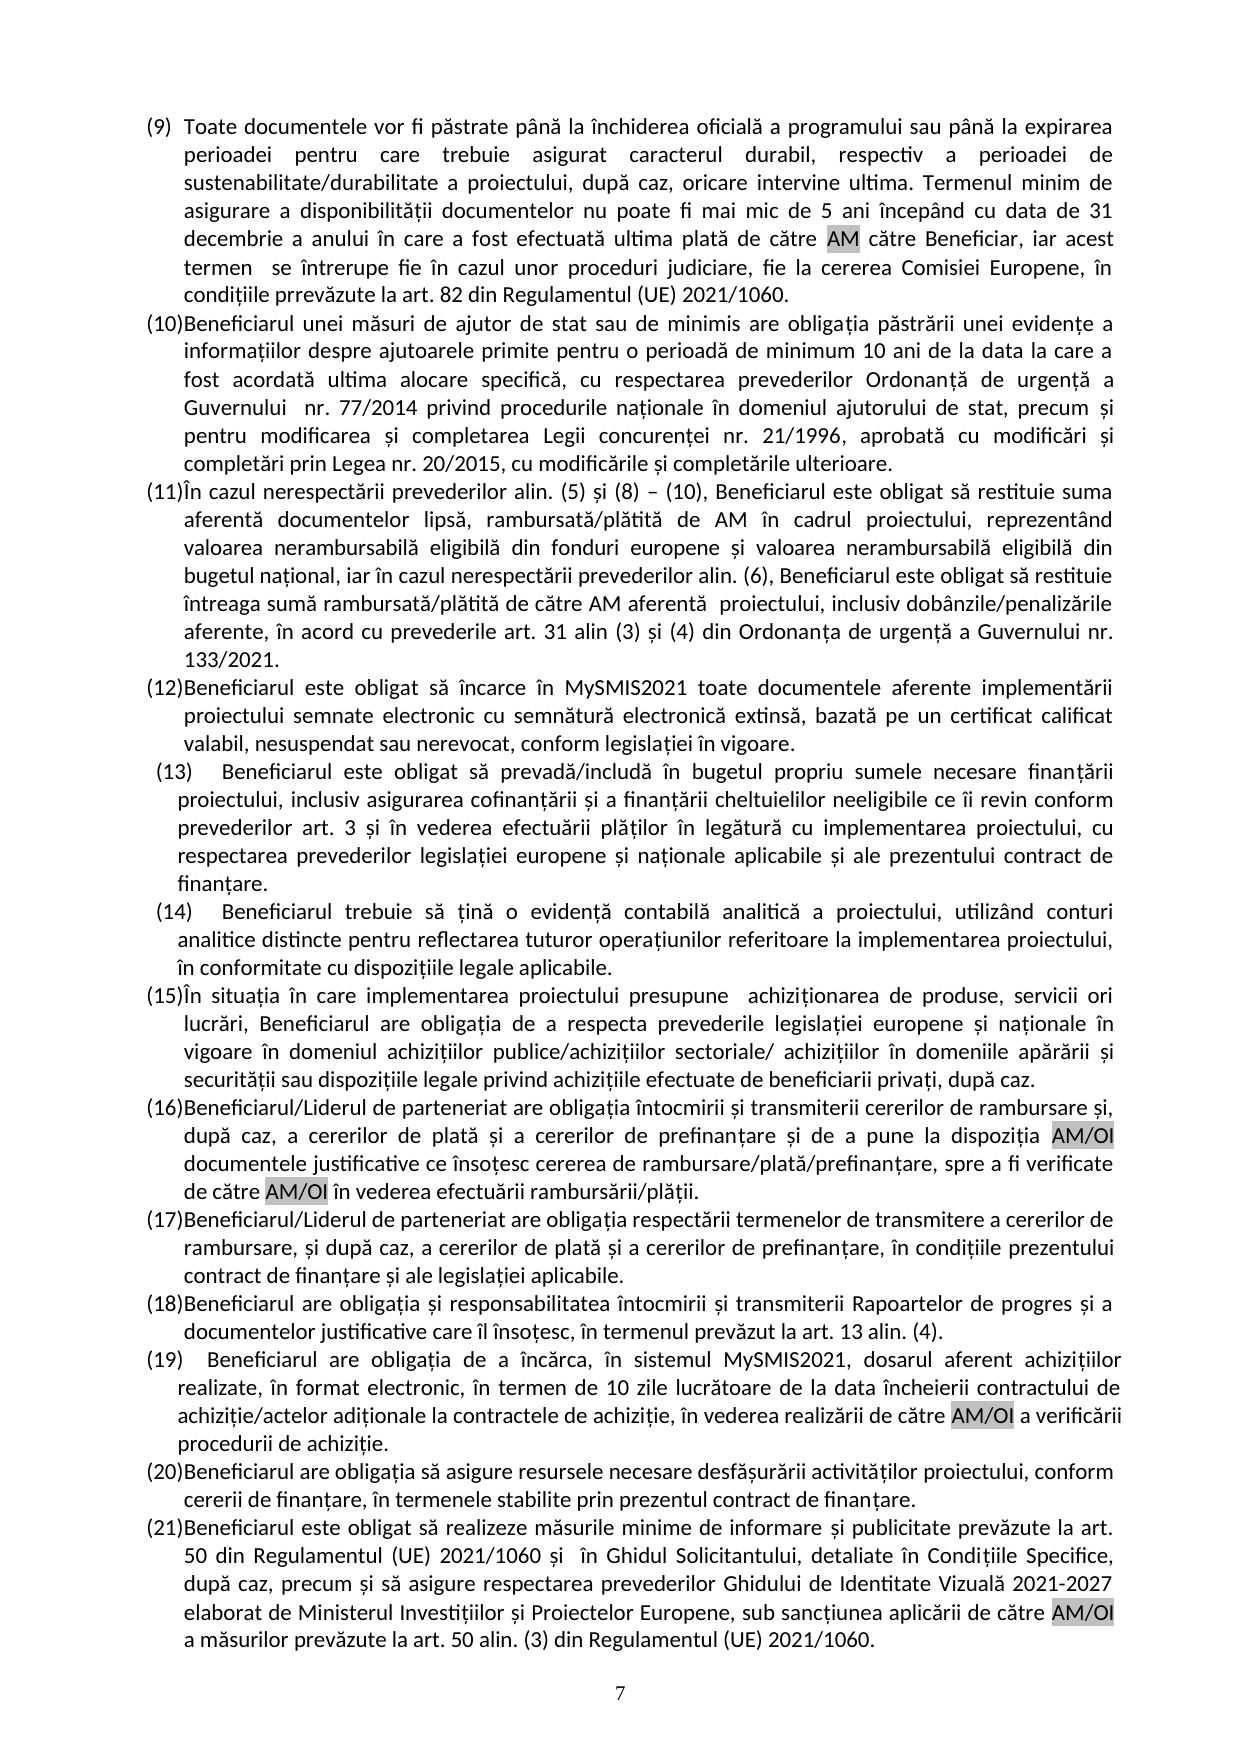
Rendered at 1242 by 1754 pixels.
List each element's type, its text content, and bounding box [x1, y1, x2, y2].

list Beneficiarul are obligaţia de a încărca, în sistemul MySMIS2021, dosarul aferent achizițiilor realizate, în format electronic, în termen de 10 zile lucrătoare de la data încheierii contractului de achiziţie/actelor adiționale la contractele de achiziție, în vederea realizării de către AM/OI a verificării procedurii de achiziţie. [146, 1345, 1122, 1457]
list Toate documentele vor fi păstrate până la închiderea oficială a programului sau până la expirarea perioadei pentru care trebuie asigurat caracterul durabil, respectiv a perioadei de sustenabilitate/durabilitate a proiectului, după caz, oricare intervine ultima. Termenul minim de asigurare a disponibilității documentelor nu poate fi mai mic de 5 ani începând cu data de 31 decembrie a anului în care a fost efectuată ultima plată de către AM către Beneficiar, iar acest termen se întrerupe fie în cazul unor proceduri judiciare, fie la cererea Comisiei Europene, în condițiile prrevăzute la art. 82 din Regulamentul (UE) 2021/1060. [146, 112, 1114, 309]
list Beneficiarul are obligația și responsabilitatea întocmirii și transmiterii Rapoartelor de progres și a documentelor justificative care îl însoțesc, în termenul prevăzut la art. 13 alin. (4). [146, 1289, 1114, 1345]
list Beneficiarul este obligat să încarce în MySMIS2021 toate documentele aferente implementării proiectului semnate electronic cu semnătură electronică extinsă, bazată pe un certificat calificat valabil, nesuspendat sau nerevocat, conform legislației în vigoare. [146, 673, 1114, 757]
list În situația în care implementarea proiectului presupune achiziționarea de produse, servicii ori lucrări, Beneficiarul are obligația de a respecta prevederile legislației europene și naționale în vigoare în domeniul achizițiilor publice/achizițiilor sectoriale/ achizițiilor în domeniile apărării şi securităţii sau dispozițiile legale privind achizițiile efectuate de beneficiarii privați, după caz. [146, 981, 1114, 1093]
list Beneficiarul/Liderul de parteneriat are obligația întocmirii și transmiterii cererilor de rambursare și, după caz, a cererilor de plată și a cererilor de prefinanțare şi de a pune la dispoziția AM/OI documentele justificative ce însoțesc cererea de rambursare/plată/prefinanțare, spre a fi verificate de către AM/OI în vederea efectuării rambursării/plății. [146, 1093, 1114, 1205]
list Beneficiarul trebuie să țină o evidență contabilă analitică a proiectului, utilizând conturi analitice distincte pentru reflectarea tuturor operațiunilor referitoare la implementarea proiectului, în conformitate cu dispozițiile legale aplicabile. [156, 897, 1114, 981]
list Beneficiarul unei măsuri de ajutor de stat sau de minimis are obligația păstrării unei evidențe a informațiilor despre ajutoarele primite pentru o perioadă de minimum 10 ani de la data la care a fost acordată ultima alocare specifică, cu respectarea prevederilor Ordonanță de urgență a Guvernului nr. 77/2014 privind procedurile naţionale în domeniul ajutorului de stat, precum şi pentru modificarea şi completarea Legii concurenţei nr. 21/1996, aprobată cu modificări și completări prin Legea nr. 20/2015, cu modificările și completările ulterioare. [146, 309, 1114, 477]
list În cazul nerespectării prevederilor alin. (5) și (8) – (10), Beneficiarul este obligat să restituie suma aferentă documentelor lipsă, rambursată/plătită de AM în cadrul proiectului, reprezentând valoarea nerambursabilă eligibilă din fonduri europene și valoarea nerambursabilă eligibilă din bugetul național, iar în cazul nerespectării prevederilor alin. (6), Beneficiarul este obligat să restituie întreaga sumă rambursată/plătită de către AM aferentă proiectului, inclusiv dobânzile/penalizările aferente, în acord cu prevederile art. 31 alin (3) și (4) din Ordonanța de urgență a Guvernului nr. 133/2021. [146, 477, 1114, 673]
list Beneficiarul este obligat să realizeze măsurile minime de informare şi publicitate prevăzute la art. 50 din Regulamentul (UE) 2021/1060 și în Ghidul Solicitantului, detaliate în Condițiile Specifice, după caz, precum și să asigure respectarea prevederilor Ghidului de Identitate Vizuală 2021-2027 elaborat de Ministerul Investițiilor și Proiectelor Europene, sub sancțiunea aplicării de către AM/OI a măsurilor prevăzute la art. 50 alin. (3) din Regulamentul (UE) 2021/1060. [146, 1513, 1114, 1654]
list Beneficiarul are obligația să asigure resursele necesare desfășurării activităților proiectului, conform cererii de finanțare, în termenele stabilite prin prezentul contract de finanțare. [146, 1457, 1114, 1513]
list Beneficiarul/Liderul de parteneriat are obligația respectării termenelor de transmitere a cererilor de rambursare, și după caz, a cererilor de plată și a cererilor de prefinanțare, în condițiile prezentului contract de finanțare și ale legislației aplicabile. [146, 1205, 1114, 1289]
list Beneficiarul este obligat să prevadă/includă în bugetul propriu sumele necesare finanțării proiectului, inclusiv asigurarea cofinanțării şi a finanțării cheltuielilor neeligibile ce îi revin conform prevederilor art. 3 și în vederea efectuării plăților în legătură cu implementarea proiectului, cu respectarea prevederilor legislației europene și naționale aplicabile și ale prezentului contract de finanțare. [156, 757, 1114, 897]
